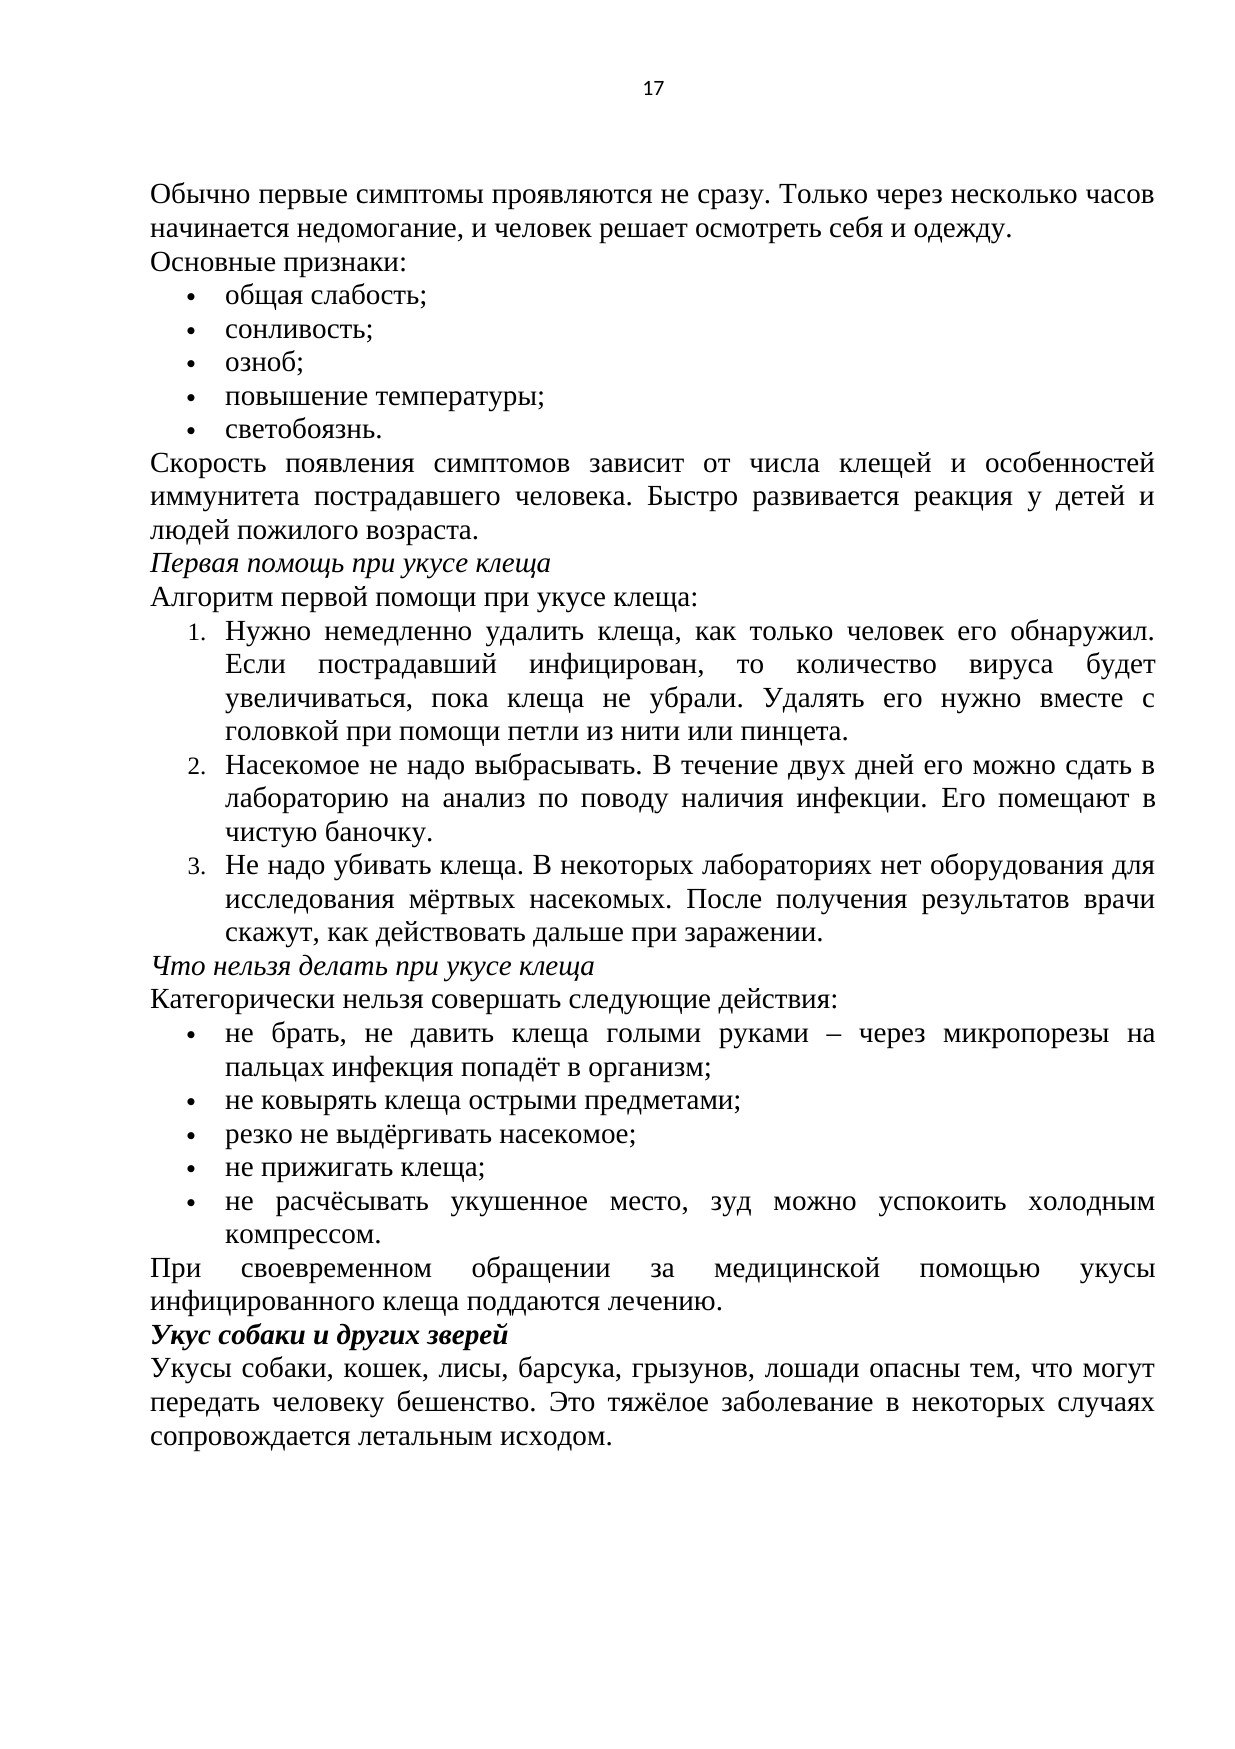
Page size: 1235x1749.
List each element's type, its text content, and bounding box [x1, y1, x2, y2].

list Не надо убивать клеща. В некоторых лабораториях нет оборудования для исследования мёртвых насекомых. После получения результатов врачи скажут, как действовать дальше при заражении. [187, 847, 1156, 948]
list не расчёсывать укушенное место, зуд можно успокоить холодным компрессом. [187, 1183, 1156, 1250]
text При своевременном обращении за медицинской помощью укусы инфицированного клеща поддаются лечению. [150, 1250, 1156, 1317]
text Алгоритм первой помощи при укусе клеща: [150, 579, 1156, 613]
subtitle Первая помощь при укусе клеща [150, 546, 1156, 579]
subtitle Укус собаки и других зверей [150, 1317, 1156, 1351]
text Обычно первые симптомы проявляются не сразу. Только через несколько часов начинается недомогание, и человек решает осмотреть себя и одежду. [150, 177, 1156, 244]
list не брать, не давить клеща голыми руками – через микропорезы на пальцах инфекция попадёт в организм; [187, 1015, 1156, 1082]
text Скорость появления симптомов зависит от числа клещей и особенностей иммунитета пострадавшего человека. Быстро развивается реакция у детей и людей пожилого возраста. [150, 445, 1156, 546]
list озноб; [187, 344, 1156, 378]
list не ковырять клеща острыми предметами; [187, 1082, 1156, 1116]
list общая слабость; [187, 277, 1156, 311]
list Насекомое не надо выбрасывать. В течение двух дней его можно сдать в лабораторию на анализ по поводу наличия инфекции. Его помещают в чистую баночку. [187, 747, 1156, 847]
list Нужно немедленно удалить клеща, как только человек его обнаружил. Если пострадавший инфицирован, то количество вируса будет увеличиваться, пока клеща не убрали. Удалять его нужно вместе с головкой при помощи петли из нити или пинцета. [187, 613, 1156, 747]
list резко не выдёргивать насекомое; [187, 1116, 1156, 1149]
text Укусы собаки, кошек, лисы, барсука, грызунов, лошади опасны тем, что могут передать человеку бешенство. Это тяжёлое заболевание в некоторых случаях сопровождается летальным исходом. [150, 1351, 1156, 1451]
subtitle Что нельзя делать при укусе клеща [150, 948, 1156, 982]
text Основные признаки: [150, 244, 1156, 277]
text Категорически нельзя совершать следующие действия: [150, 982, 1156, 1015]
list не прижигать клеща; [187, 1149, 1156, 1183]
list светобоязнь. [187, 411, 1156, 445]
list повышение температуры; [187, 378, 1156, 411]
list сонливость; [187, 311, 1156, 344]
